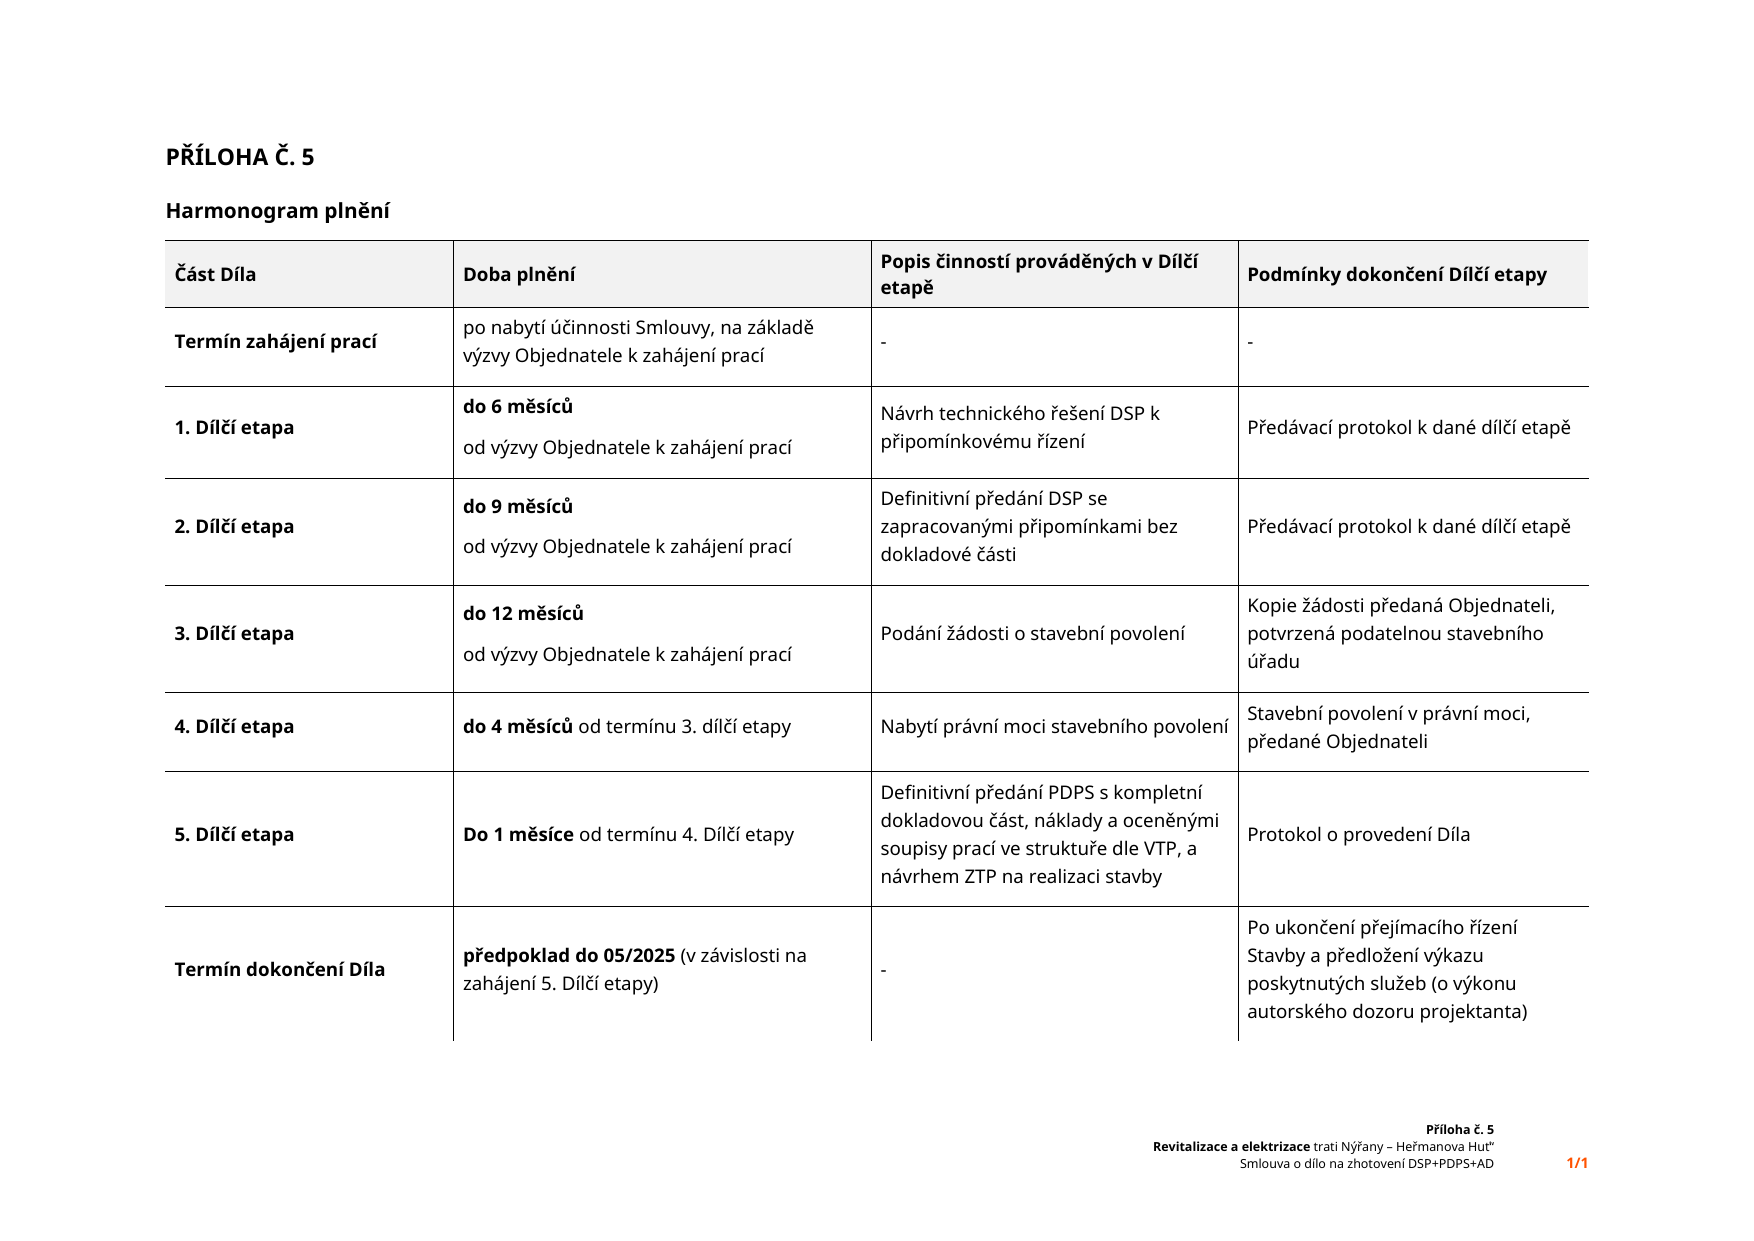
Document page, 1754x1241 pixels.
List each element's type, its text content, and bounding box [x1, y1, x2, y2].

table_cell Předávací protokol k dané dílčí etapě [1239, 479, 1588, 584]
table_cell Termín dokončení Díla [165, 907, 453, 1041]
table_cell do 12 měsíců od výzvy Objednatele k zahájení prací [454, 586, 871, 692]
text Harmonogram plnění [165, 197, 1588, 225]
table_cell Protokol o provedení Díla [1239, 772, 1588, 906]
table_cell po nabytí účinnosti Smlouvy, na základě výzvy Objednatele k zahájení prací [454, 308, 871, 386]
table_cell Termín zahájení prací [165, 308, 453, 386]
table_cell Kopie žádosti předaná Objednateli, potvrzená podatelnou stavebního úřadu [1239, 586, 1588, 692]
table_cell Po ukončení přejímacího řízení Stavby a předložení výkazu poskytnutých služeb (o výkonu autorského dozoru projektanta) [1239, 907, 1588, 1041]
table_cell Definitivní předání DSP se zapracovanými připomínkami bez dokladové části [872, 479, 1238, 584]
table_cell - [872, 907, 1238, 1041]
text Příloha č. 5 [165, 141, 1588, 173]
table_cell Do 1 měsíce od termínu 4. Dílčí etapy [454, 772, 871, 906]
table_header Popis činností prováděných v Dílčí etapě [872, 241, 1238, 307]
table_cell do 4 měsíců od termínu 3. dílčí etapy [454, 693, 871, 771]
table_header Doba plnění [454, 241, 871, 307]
table_cell Nabytí právní moci stavebního povolení [872, 693, 1238, 771]
table_cell 4. Dílčí etapa [165, 693, 453, 771]
table_cell Předávací protokol k dané dílčí etapě [1239, 387, 1588, 477]
table_cell 2. Dílčí etapa [165, 479, 453, 584]
table_cell - [1239, 308, 1588, 386]
table_cell 1. Dílčí etapa [165, 387, 453, 477]
table_cell Definitivní předání PDPS s kompletní dokladovou část, náklady a oceněnými soupisy prací ve struktuře dle VTP, a návrhem ZTP na realizaci stavby [872, 772, 1238, 906]
table_cell 3. Dílčí etapa [165, 586, 453, 692]
table_cell Podání žádosti o stavební povolení [872, 586, 1238, 692]
table_cell do 6 měsíců od výzvy Objednatele k zahájení prací [454, 387, 871, 477]
table_cell do 9 měsíců od výzvy Objednatele k zahájení prací [454, 479, 871, 584]
table_cell 5. Dílčí etapa [165, 772, 453, 906]
table_header Podmínky dokončení Dílčí etapy [1239, 241, 1588, 307]
table_header Část Díla [165, 241, 453, 307]
table_cell Stavební povolení v právní moci, předané Objednateli [1239, 693, 1588, 771]
table_cell - [872, 308, 1238, 386]
table_cell Návrh technického řešení DSP k připomínkovému řízení [872, 387, 1238, 477]
table_cell předpoklad do 05/2025 (v závislosti na zahájení 5. Dílčí etapy) [454, 907, 871, 1041]
